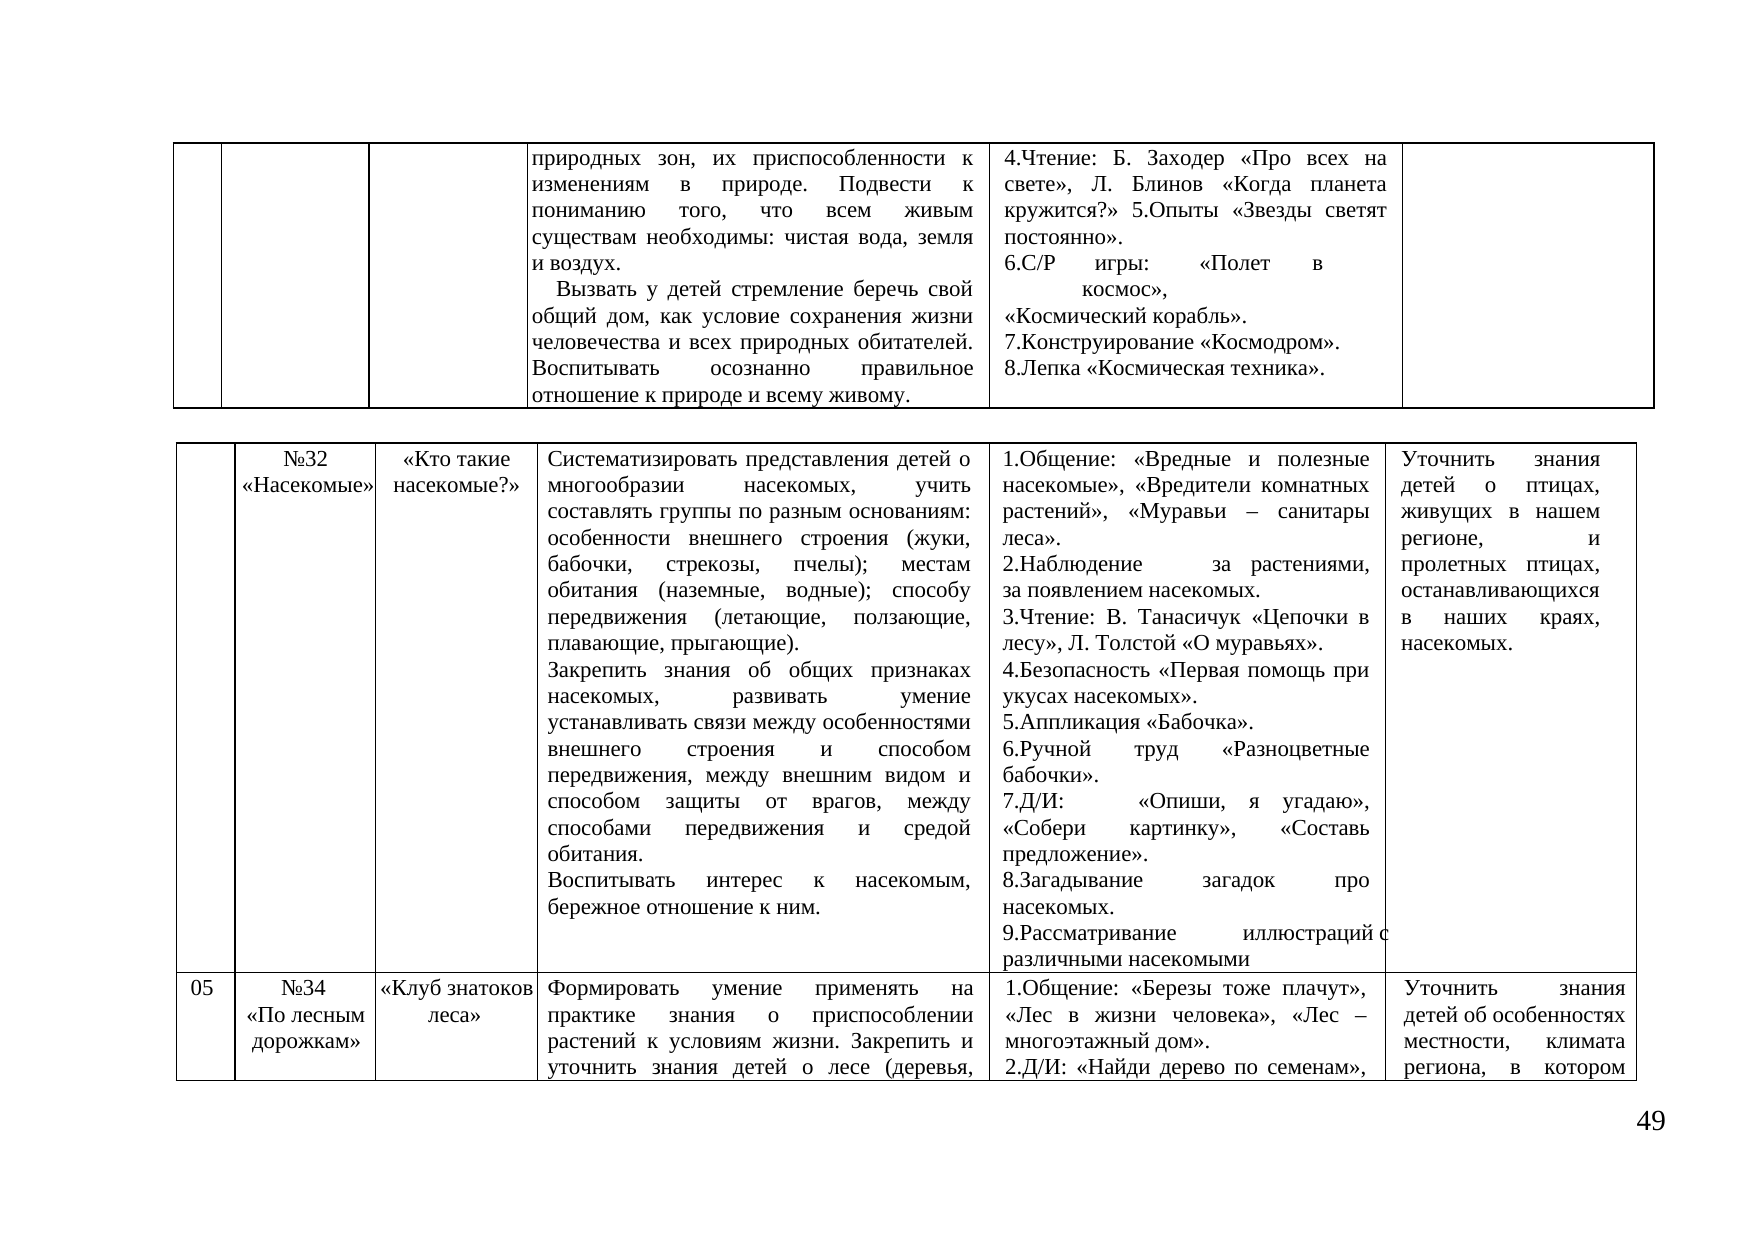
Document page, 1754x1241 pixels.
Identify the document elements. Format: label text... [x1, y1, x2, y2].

table_cell 04 [174, 144, 221, 407]
table_header [177, 444, 234, 972]
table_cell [236, 973, 375, 1080]
table_header 1.Общение: «Вредные и полезные насекомые», «Вредители комнатных растений», «Муравьи – санитары леса». 2.Наблюдение за растениями, за появлением насекомых. 3.Чтение: В. Танасичук «Цепочки в лесу», Л. Толстой «О муравьях». 4.Безопасность «Первая помощь при укусах насекомых». 5.Аппликация «Бабочка». 6.Ручной труд «Разноцветные бабочки». 7.Д/И: «Опиши, я угадаю», «Собери картинку», «Составь предложение». 8.Загадывание загадок про насекомых. 9.Рассматривание иллюстраций с различными насекомыми [990, 444, 1385, 972]
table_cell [1403, 144, 1653, 407]
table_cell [1386, 973, 1636, 1080]
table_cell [376, 973, 537, 1080]
table_header Уточнить знания детей о птицах, живущих в нашем регионе, и пролетных птицах, останавливающихся в наших краях, насекомых. [1386, 444, 1636, 972]
table_header №32 «Насекомые» [236, 444, 375, 972]
table_header Систематизировать представления детей о многообразии насекомых, учить составлять группы по разным основаниям: особенности внешнего строения (жуки, бабочки, стрекозы, пчелы); местам обитания (наземные, водные); способу передвижения (летающие, ползающие, плавающие, прыгающие). Закрепить знания об общих признаках насекомых, развивать умение устанавливать связи между особенностями внешнего строения и способом передвижения, между внешним видом и способом защиты от врагов, между способами передвижения и средой обитания. Воспитывать интерес к насекомым, бережное отношение к ним. [538, 444, 989, 972]
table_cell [538, 973, 989, 1080]
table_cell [222, 144, 368, 407]
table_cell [370, 144, 527, 407]
table_cell 05 [177, 973, 234, 1080]
table_header «Кто такие насекомые?» [376, 444, 537, 972]
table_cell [990, 144, 1402, 407]
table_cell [990, 973, 1385, 1080]
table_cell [528, 144, 989, 407]
